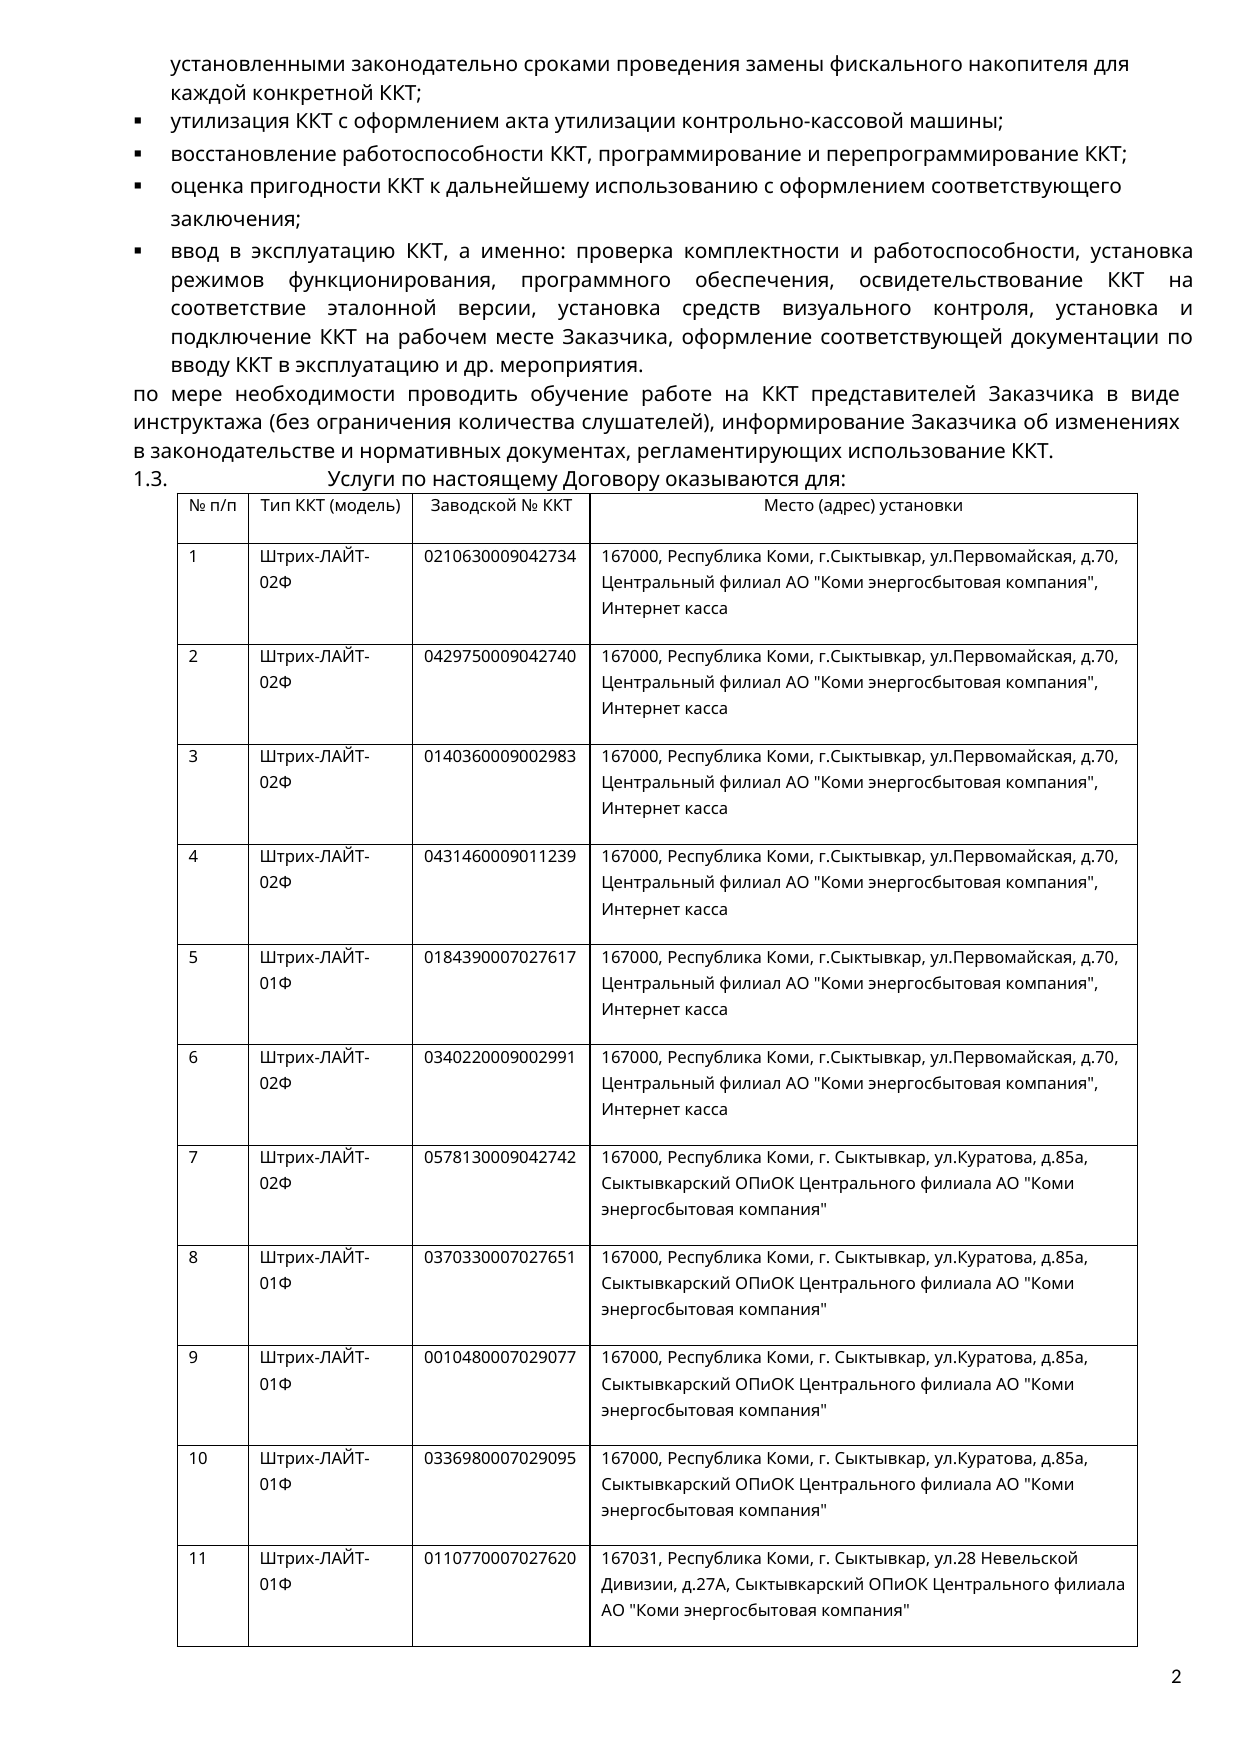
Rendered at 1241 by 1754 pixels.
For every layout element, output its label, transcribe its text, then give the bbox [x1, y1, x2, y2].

table_cell 0140360009002983 [413, 745, 589, 844]
list восстановление работоспособности ККТ, программирование и перепрограммирование ККТ; [133, 139, 1181, 167]
table_cell 0210630009042734 [413, 544, 589, 643]
table_cell 7 [178, 1146, 248, 1245]
table_cell 0370330007027651 [413, 1246, 589, 1345]
table_cell 0578130009042742 [413, 1146, 589, 1245]
table_header № п/п [178, 494, 248, 543]
table_cell Штрих-ЛАЙТ-02Ф [249, 544, 412, 643]
table_cell 6 [178, 1045, 248, 1144]
list утилизация ККТ с оформлением акта утилизации контрольно-кассовой машины; [133, 106, 1181, 135]
table_header Место (адрес) установки [591, 494, 1137, 543]
table_cell 167000, Республика Коми, г. Сыктывкар, ул.Куратова, д.85а, Сыктывкарский ОПиОК Центрального филиала АО "Коми энергосбытовая компания" [591, 1346, 1137, 1445]
table_cell 8 [178, 1246, 248, 1345]
table_cell 167000, Республика Коми, г.Сыктывкар, ул.Первомайская, д.70, Центральный филиал АО "Коми энергосбытовая компания", Интернет касса [591, 945, 1137, 1044]
table_cell 167000, Республика Коми, г.Сыктывкар, ул.Первомайская, д.70, Центральный филиал АО "Коми энергосбытовая компания", Интернет касса [591, 544, 1137, 643]
table_cell 0336980007029095 [413, 1446, 589, 1545]
table_cell 0110770007027620 [413, 1546, 589, 1646]
table_cell 0429750009042740 [413, 645, 589, 744]
table_cell 167000, Республика Коми, г. Сыктывкар, ул.Куратова, д.85а, Сыктывкарский ОПиОК Центрального филиала АО "Коми энергосбытовая компания" [591, 1246, 1137, 1345]
table_cell Штрих-ЛАЙТ-02Ф [249, 845, 412, 944]
table_header Тип ККТ (модель) [249, 494, 412, 543]
list оценка пригодности ККТ к дальнейшему использованию с оформлением соответствующего заключения; [133, 171, 1181, 232]
table_cell 3 [178, 745, 248, 844]
table_cell 5 [178, 945, 248, 1044]
list ввод в эксплуатацию ККТ, а именно: проверка комплектности и работоспособности, установка режимов функционирования, программного обеспечения, освидетельствование ККТ на соответствие эталонной версии, установка средств визуального контроля, установка и подключение ККТ на рабочем месте Заказчика, оформление соответствующей документации по вводу ККТ в эксплуатацию и др. мероприятия. [133, 237, 1194, 379]
table_cell Штрих-ЛАЙТ-01Ф [249, 1446, 412, 1545]
text по мере необходимости проводить обучение работе на ККТ представителей Заказчика в виде инструктажа (без ограничения количества слушателей), информирование Заказчика об изменениях в законодательстве и нормативных документах, регламентирующих использование ККТ. [133, 379, 1181, 464]
table_cell Штрих-ЛАЙТ-01Ф [249, 1546, 412, 1646]
table_cell Штрих-ЛАЙТ-02Ф [249, 745, 412, 844]
table_cell Штрих-ЛАЙТ-02Ф [249, 645, 412, 744]
table_cell 0431460009011239 [413, 845, 589, 944]
table_cell 2 [178, 645, 248, 744]
table_cell Штрих-ЛАЙТ-02Ф [249, 1146, 412, 1245]
table_cell Штрих-ЛАЙТ-01Ф [249, 1246, 412, 1345]
table_cell 10 [178, 1446, 248, 1545]
list Услуги по настоящему Договору оказываются для: [133, 464, 1181, 493]
table_cell 167000, Республика Коми, г.Сыктывкар, ул.Первомайская, д.70, Центральный филиал АО "Коми энергосбытовая компания", Интернет касса [591, 745, 1137, 844]
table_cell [591, 1546, 1137, 1646]
table_cell 4 [178, 845, 248, 944]
table_cell 167000, Республика Коми, г. Сыктывкар, ул.Куратова, д.85а, Сыктывкарский ОПиОК Центрального филиала АО "Коми энергосбытовая компания" [591, 1146, 1137, 1245]
table_cell 0184390007027617 [413, 945, 589, 1044]
table_cell 1 [178, 544, 248, 643]
table_cell 0340220009002991 [413, 1045, 589, 1144]
table_cell 11 [178, 1546, 248, 1646]
table_cell Штрих-ЛАЙТ-02Ф [249, 1045, 412, 1144]
table_cell 167000, Республика Коми, г.Сыктывкар, ул.Первомайская, д.70, Центральный филиал АО "Коми энергосбытовая компания", Интернет касса [591, 845, 1137, 944]
table_cell 167000, Республика Коми, г.Сыктывкар, ул.Первомайская, д.70, Центральный филиал АО "Коми энергосбытовая компания", Интернет касса [591, 1045, 1137, 1144]
table_cell Штрих-ЛАЙТ-01Ф [249, 945, 412, 1044]
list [133, 49, 1181, 106]
table_cell 167000, Республика Коми, г. Сыктывкар, ул.Куратова, д.85а, Сыктывкарский ОПиОК Центрального филиала АО "Коми энергосбытовая компания" [591, 1446, 1137, 1545]
table_cell 167000, Республика Коми, г.Сыктывкар, ул.Первомайская, д.70, Центральный филиал АО "Коми энергосбытовая компания", Интернет касса [591, 645, 1137, 744]
table_header Заводской № ККТ [413, 494, 589, 543]
table_cell 9 [178, 1346, 248, 1445]
table_cell Штрих-ЛАЙТ-01Ф [249, 1346, 412, 1445]
table_cell 0010480007029077 [413, 1346, 589, 1445]
